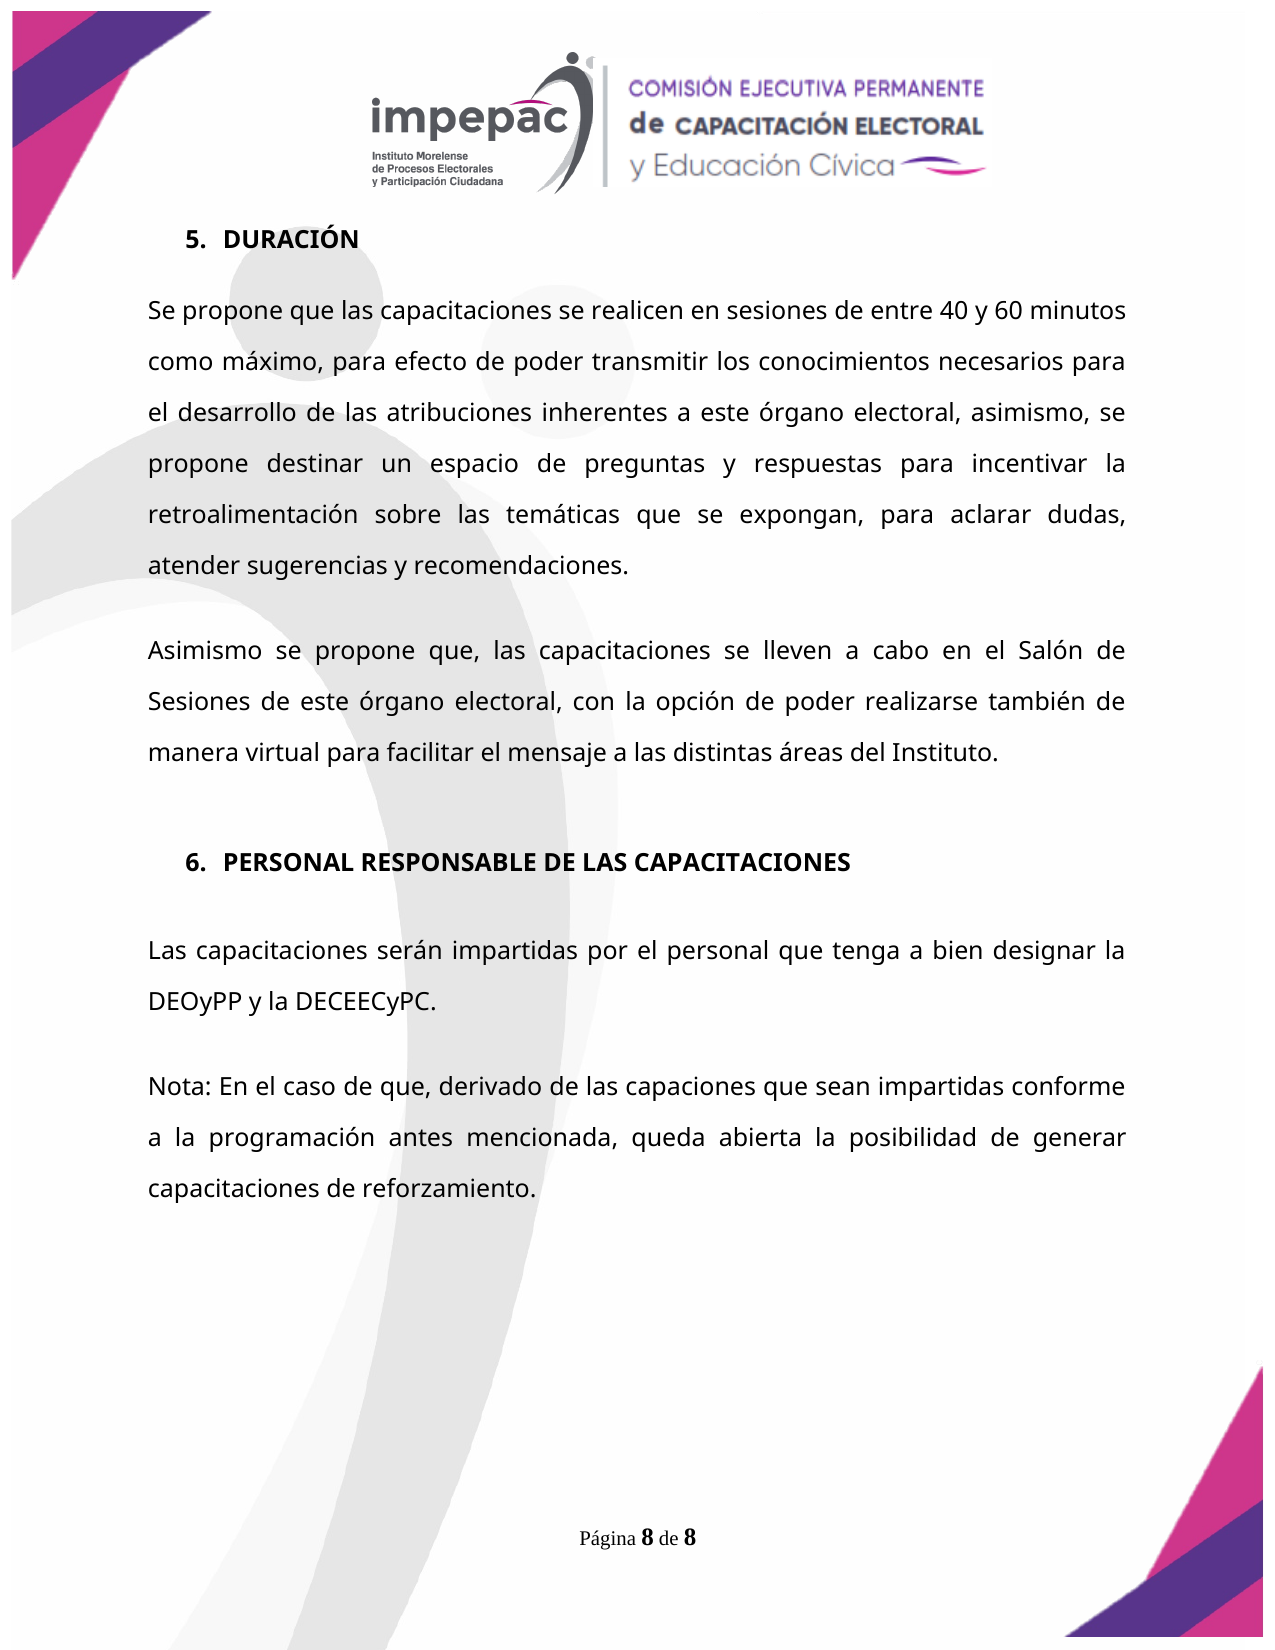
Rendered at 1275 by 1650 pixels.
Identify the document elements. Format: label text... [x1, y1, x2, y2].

picture [11, 11, 1264, 1650]
subtitle PERSONAL RESPONSABLE DE LAS CAPACITACIONES [185, 845, 1127, 879]
text Se propone que las capacitaciones se realicen en sesiones de entre 40 y 60 minutos como máximo, para efecto de poder transmitir los conocimientos necesarios para el desarrollo de las atribuciones inherentes a este órgano electoral, asimismo, se propone destinar un espacio de preguntas y respuestas para incentivar la retroalimentación sobre las temáticas que se expongan, para aclarar dudas, atender sugerencias y recomendaciones. [148, 292, 1127, 582]
subtitle DURACIÓN [185, 222, 1127, 256]
text Asimismo se propone que, las capacitaciones se lleven a cabo en el Salón de Sesiones de este órgano electoral, con la opción de poder realizarse también de manera virtual para facilitar el mensaje a las distintas áreas del Instituto. [148, 633, 1127, 769]
text Las capacitaciones serán impartidas por el personal que tenga a bien designar la DEOyPP y la DECEECyPC. [148, 933, 1127, 1018]
text Nota: En el caso de que, derivado de las capaciones que sean impartidas conforme a la programación antes mencionada, queda abierta la posibilidad de generar capacitaciones de reforzamiento. [148, 1069, 1127, 1205]
